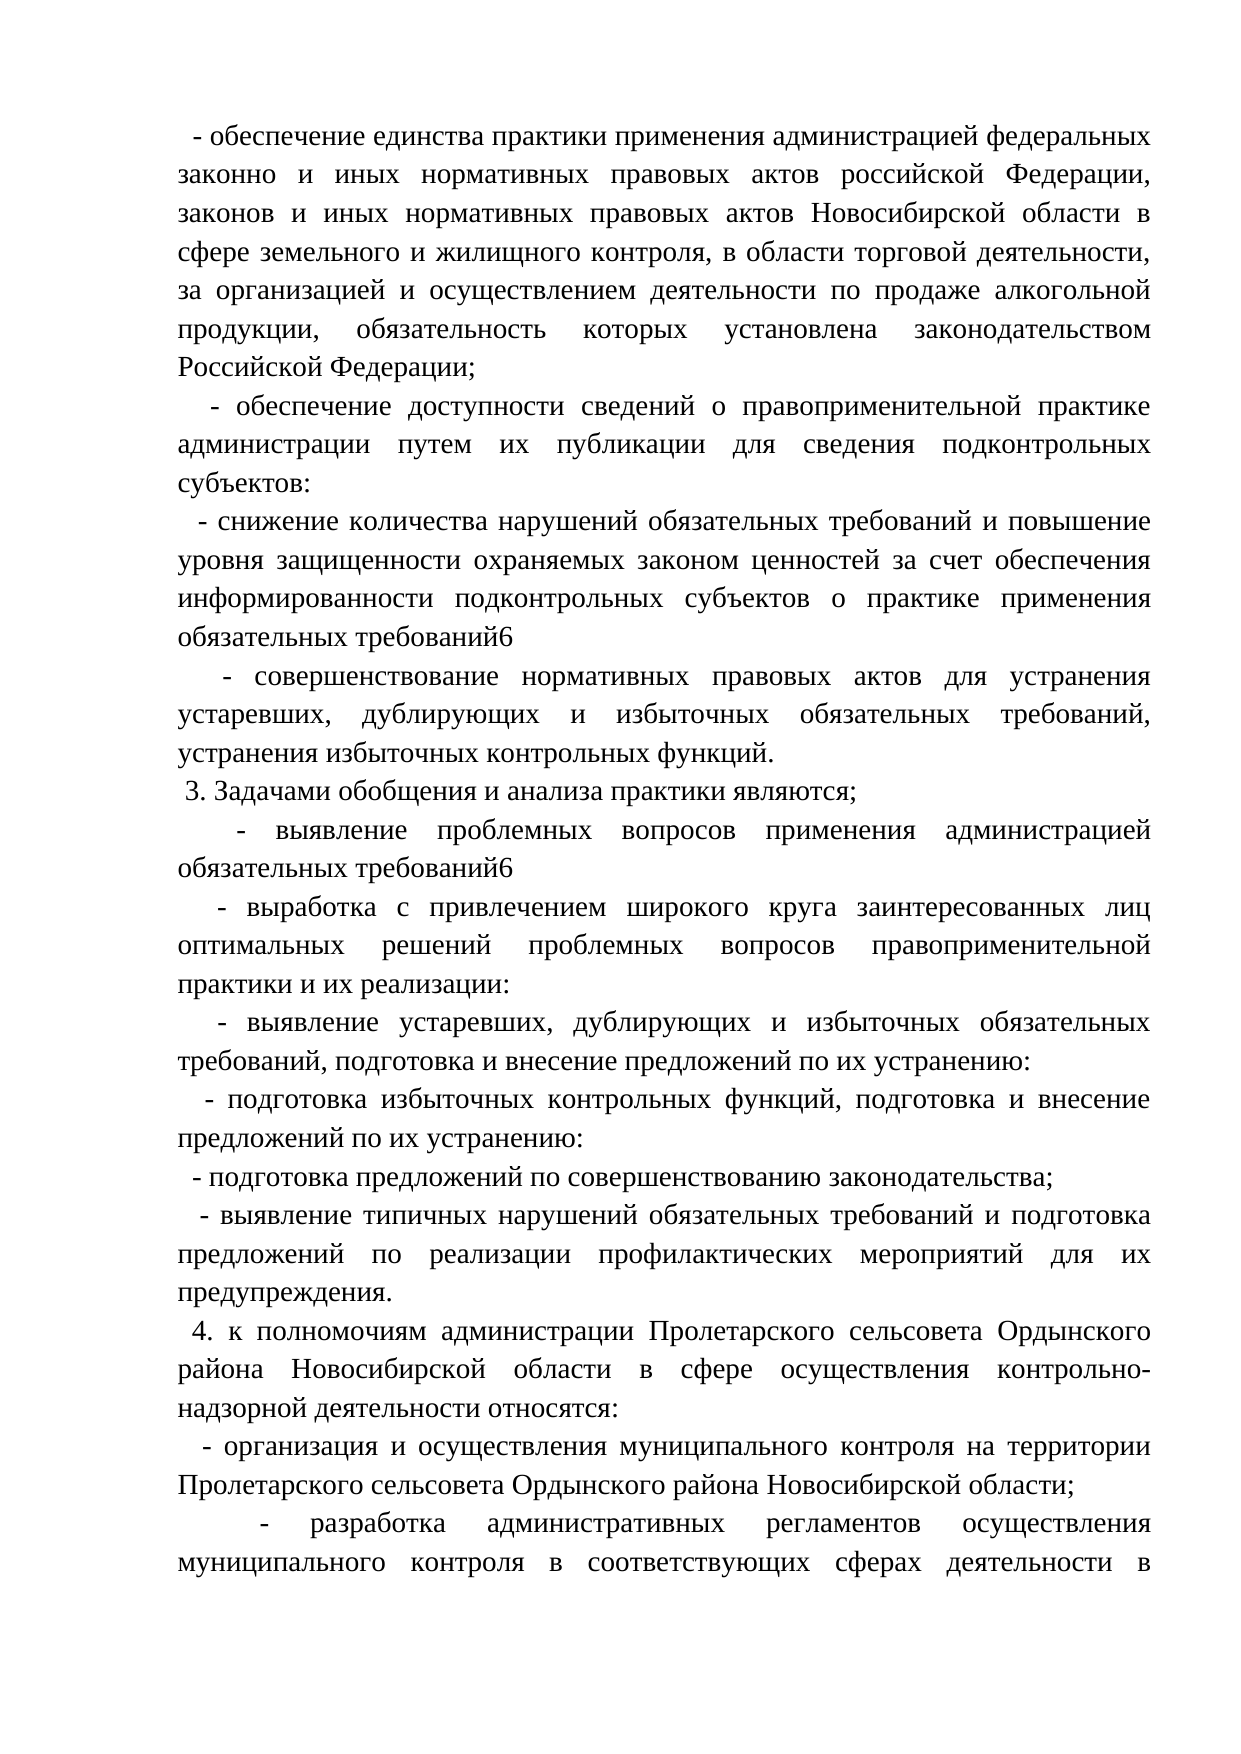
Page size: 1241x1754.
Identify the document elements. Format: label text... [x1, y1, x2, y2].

text - подготовка избыточных контрольных функций, подготовка и внесение предложений по их устранению: [177, 1082, 1152, 1154]
text - обеспечение единства практики применения администрацией федеральных законно и иных нормативных правовых актов российской Федерации, законов и иных нормативных правовых актов Новосибирской области в сфере земельного и жилищного контроля, в области торговой деятельности, за организацией и осуществлением деятельности по продаже алкогольной продукции, обязательность которых установлена законодательством Российской Федерации; [177, 118, 1152, 383]
text - обеспечение доступности сведений о правоприменительной практике администрации путем их публикации для сведения подконтрольных субъектов: [177, 388, 1152, 498]
text - выработка с привлечением широкого круга заинтересованных лиц оптимальных решений проблемных вопросов правоприменительной практики и их реализации: [177, 889, 1152, 999]
text 3. Задачами обобщения и анализа практики являются; [177, 773, 1152, 807]
text - выявление устаревших, дублирующих и избыточных обязательных требований, подготовка и внесение предложений по их устранению: [177, 1004, 1152, 1077]
text - совершенствование нормативных правовых актов для устранения устаревших, дублирующих и избыточных обязательных требований, устранения избыточных контрольных функций. [177, 658, 1152, 768]
text 4. к полномочиям администрации Пролетарского сельсовета Ордынского района Новосибирской области в сфере осуществления контрольно-надзорной деятельности относятся: [177, 1313, 1152, 1423]
text - снижение количества нарушений обязательных требований и повышение уровня защищенности охраняемых законом ценностей за счет обеспечения информированности подконтрольных субъектов о практике применения обязательных требований6 [177, 503, 1152, 653]
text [177, 1506, 1152, 1578]
text - организация и осуществления муниципального контроля на территории Пролетарского сельсовета Ордынского района Новосибирской области; [177, 1428, 1152, 1501]
text - выявление типичных нарушений обязательных требований и подготовка предложений по реализации профилактических мероприятий для их предупреждения. [177, 1197, 1152, 1308]
text - выявление проблемных вопросов применения администрацией обязательных требований6 [177, 812, 1152, 884]
text - подготовка предложений по совершенствованию законодательства; [177, 1159, 1152, 1192]
